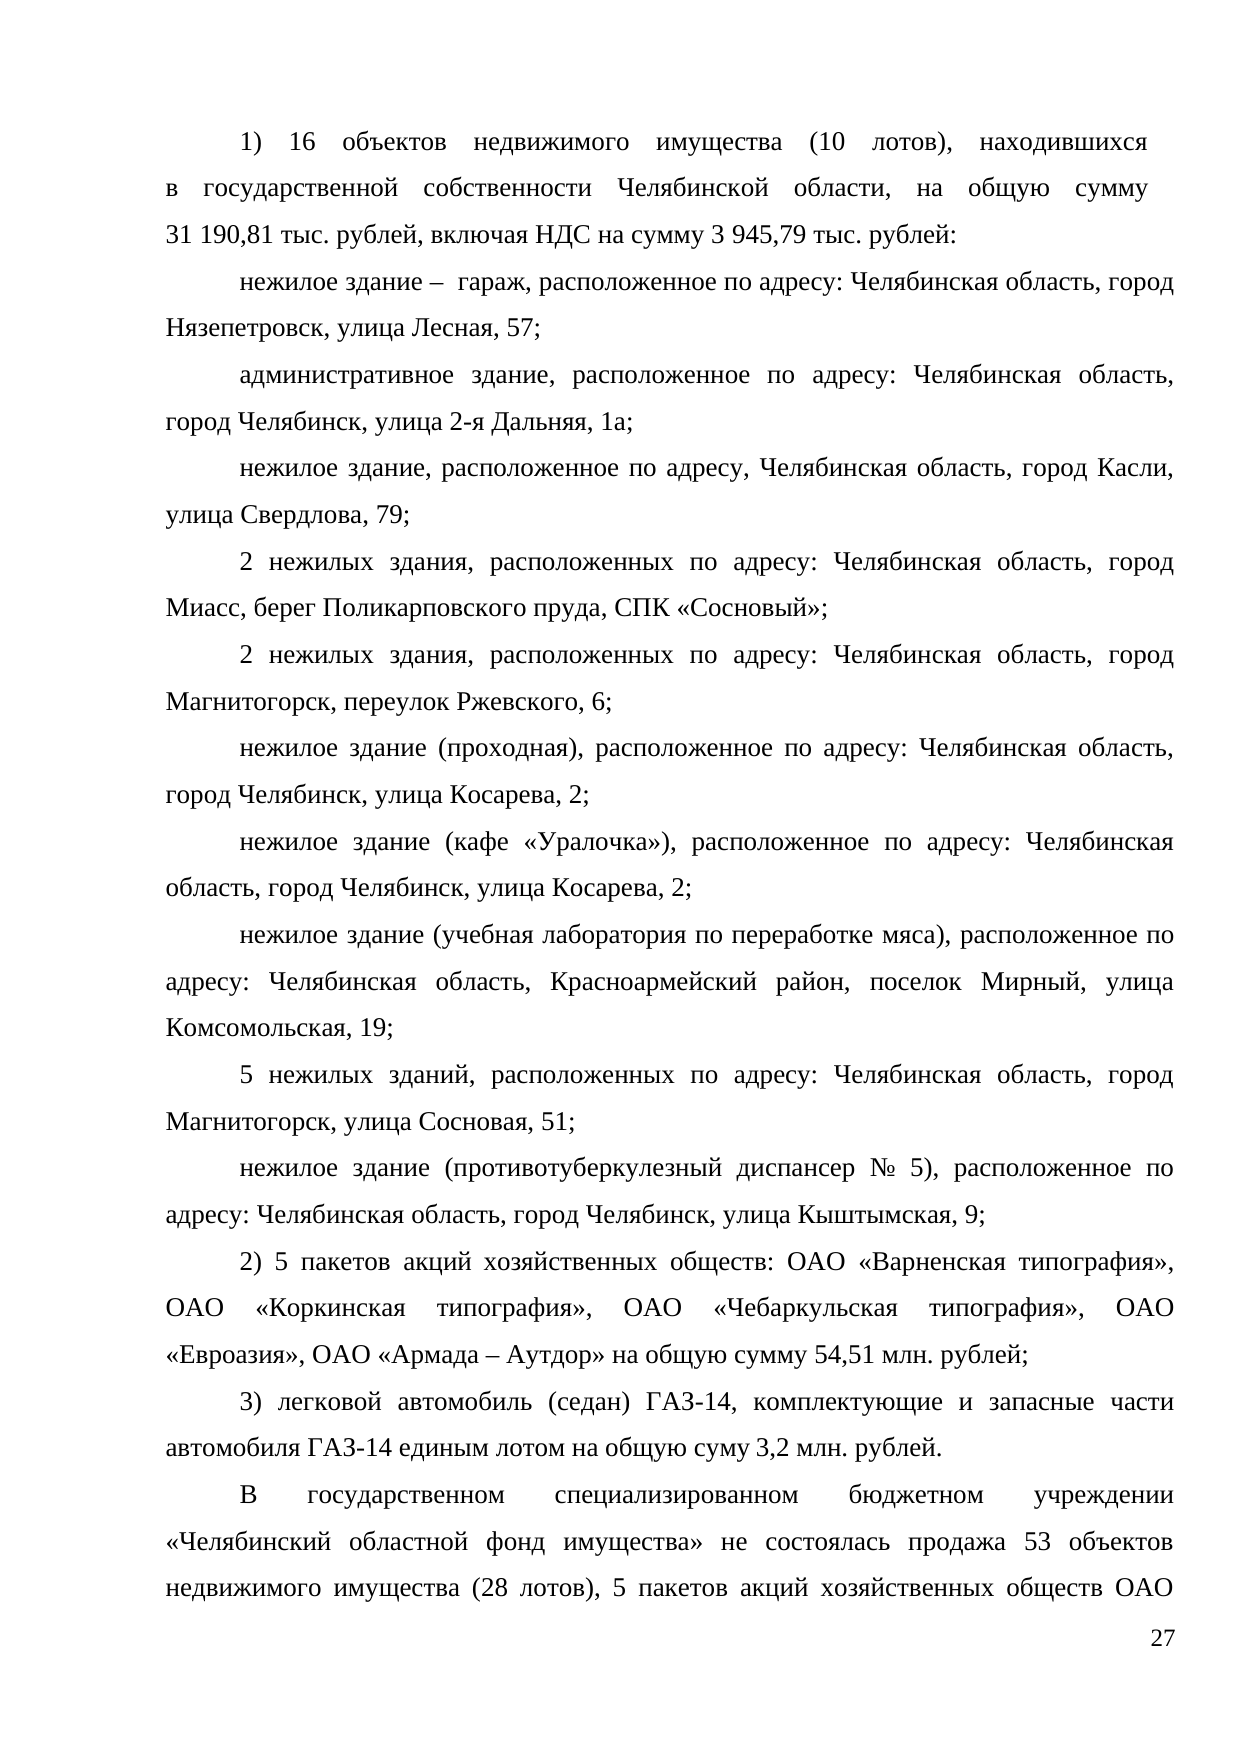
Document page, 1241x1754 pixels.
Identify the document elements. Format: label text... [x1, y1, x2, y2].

text нежилое здание (кафе «Уралочка»), расположенное по адресу: Челябинская область, город Челябинск, улица Косарева, 2; [165, 825, 1175, 903]
text 2 нежилых здания, расположенных по адресу: Челябинская область, город Миасс, берег Поликарповского пруда, СПК «Сосновый»; [165, 545, 1175, 623]
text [165, 1478, 1175, 1603]
text 2 нежилых здания, расположенных по адресу: Челябинская область, город Магнитогорск, переулок Ржевского, 6; [165, 638, 1175, 716]
text нежилое здание, расположенное по адресу, Челябинская область, город Касли, улица Свердлова, 79; [165, 452, 1175, 529]
text 3) легковой автомобиль (седан) ГАЗ-14, комплектующие и запасные части автомобиля ГАЗ-14 единым лотом на общую суму 3,2 млн. рублей. [165, 1385, 1175, 1463]
text 2) 5 пакетов акций хозяйственных обществ: ОАО «Варненская типография», ОАО «Коркинская типография», ОАО «Чебаркульская типография», ОАО «Евроазия», ОАО «Армада – Аутдор» на общую сумму 54,51 млн. рублей; [165, 1245, 1175, 1369]
text нежилое здание (проходная), расположенное по адресу: Челябинская область, город Челябинск, улица Косарева, 2; [165, 732, 1175, 809]
text нежилое здание (противотуберкулезный диспансер № 5), расположенное по адресу: Челябинская область, город Челябинск, улица Кыштымская, 9; [165, 1152, 1175, 1229]
text нежилое здание (учебная лаборатория по переработке мяса), расположенное по адресу: Челябинская область, Красноармейский район, поселок Мирный, улица Комсомольская, 19; [165, 918, 1175, 1043]
text административное здание, расположенное по адресу: Челябинская область, город Челябинск, улица 2-я Дальняя, 1а; [165, 358, 1175, 436]
text 5 нежилых зданий, расположенных по адресу: Челябинская область, город Магнитогорск, улица Сосновая, 51; [165, 1058, 1175, 1136]
text 1) 16 объектов недвижимого имущества (10 лотов), находившихся в государственной собственности Челябинской области, на общую сумму 31 190,81 тыс. рублей, включая НДС на сумму 3 945,79 тыс. рублей: [165, 125, 1175, 249]
text нежилое здание – гараж, расположенное по адресу: Челябинская область, город Нязепетровск, улица Лесная, 57; [165, 265, 1175, 343]
